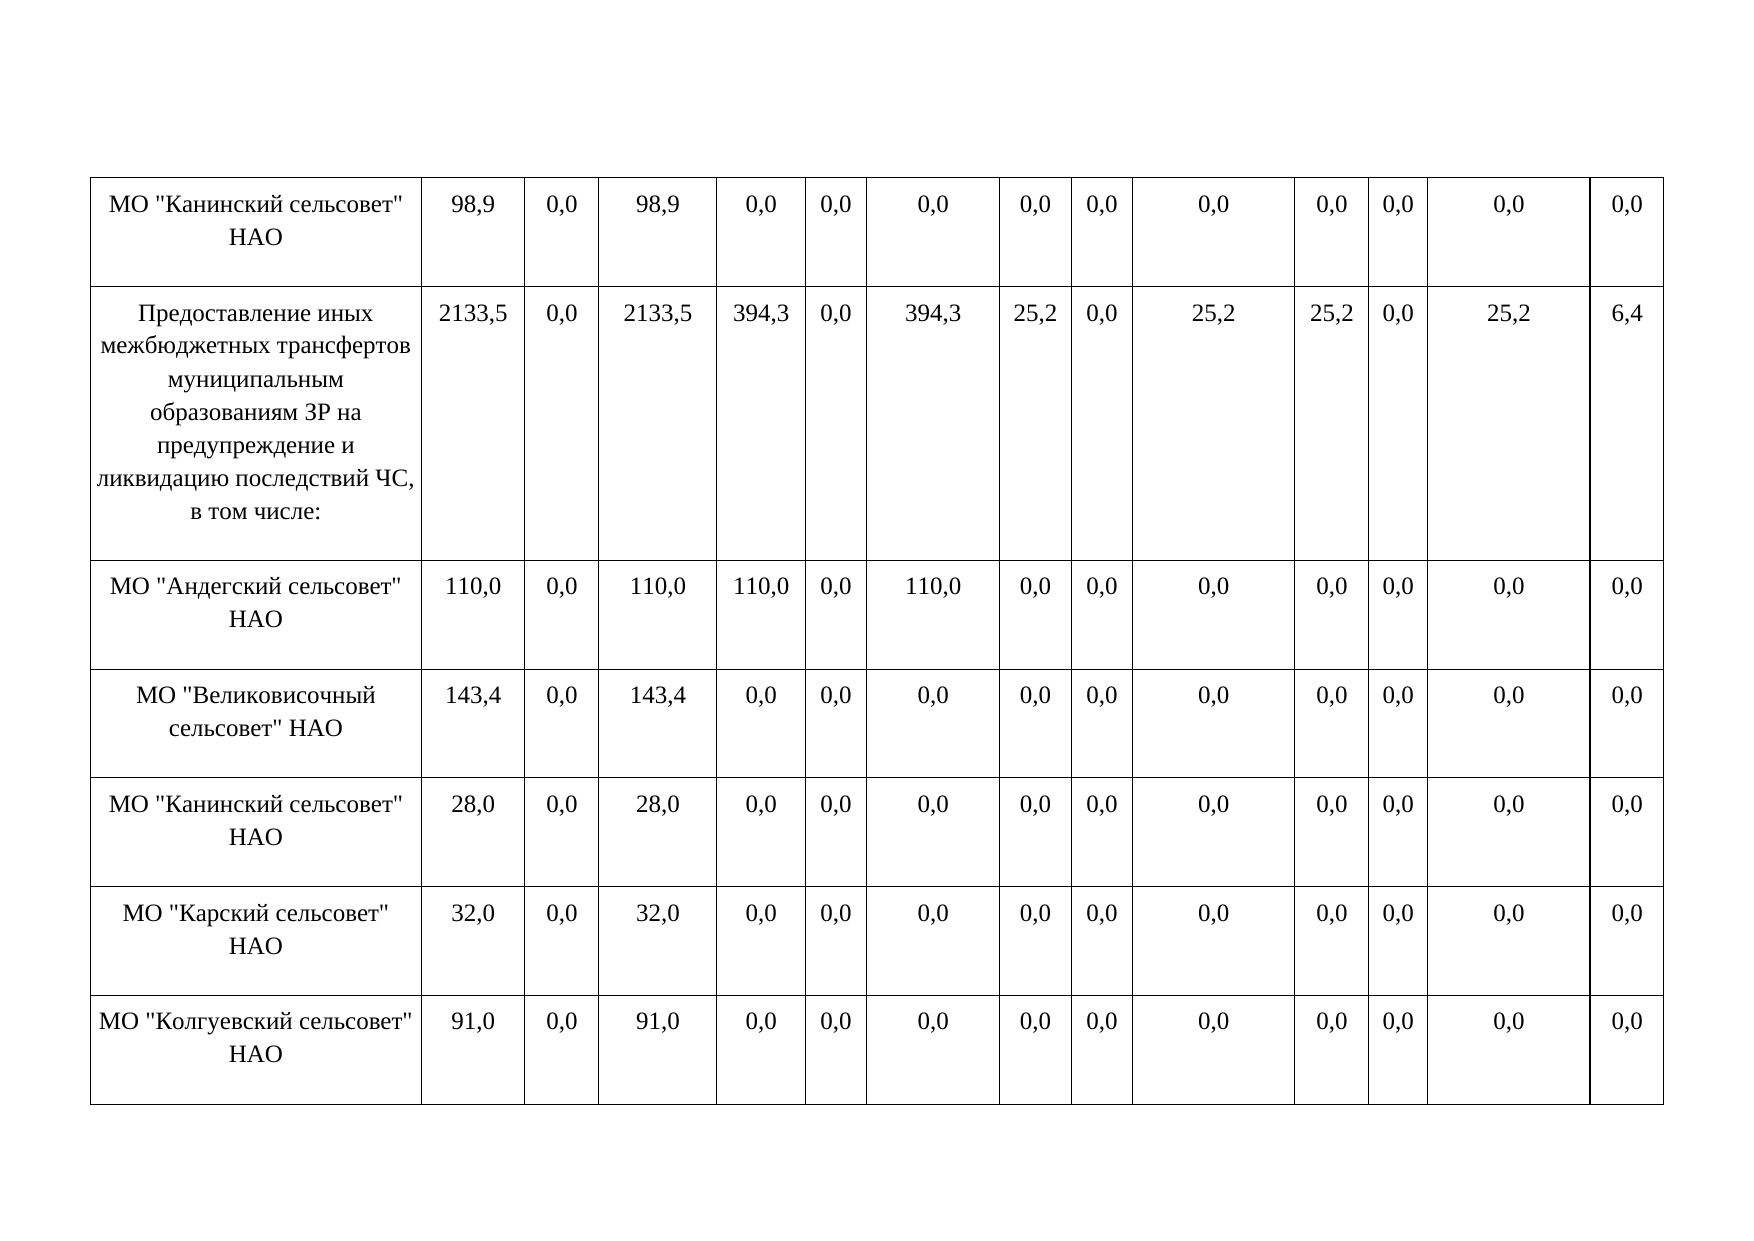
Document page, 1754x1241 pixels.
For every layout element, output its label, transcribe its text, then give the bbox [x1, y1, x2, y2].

table_cell МО "Великовисочный сельсовет" НАО [91, 670, 421, 777]
table_cell 0,0 [806, 887, 866, 995]
table_cell 0,0 [1000, 561, 1071, 668]
table_cell 0,0 [1133, 887, 1294, 995]
table_cell 25,2 [1428, 287, 1589, 560]
table_cell 0,0 [1369, 561, 1427, 668]
table_cell 0,0 [1072, 287, 1132, 560]
table_cell 0,0 [1591, 778, 1663, 886]
table_cell 32,0 [422, 887, 524, 995]
table_cell 0,0 [525, 178, 598, 286]
table_cell 0,0 [1133, 670, 1294, 777]
table_cell 0,0 [1369, 287, 1427, 560]
table_cell 25,2 [1133, 287, 1294, 560]
table_cell 6,4 [1591, 287, 1663, 560]
table_cell 0,0 [1428, 887, 1589, 995]
table_cell 0,0 [525, 670, 598, 777]
table_cell 25,2 [1000, 287, 1071, 560]
table_cell МО "Канинский сельсовет" НАО [91, 778, 421, 886]
table_cell 91,0 [422, 996, 524, 1103]
table_cell 0,0 [1000, 996, 1071, 1103]
table_cell 0,0 [1369, 996, 1427, 1103]
table_cell 394,3 [867, 287, 999, 560]
table_cell 0,0 [1428, 778, 1589, 886]
table_cell 394,3 [717, 287, 805, 560]
table_cell МО "Канинский сельсовет" НАО [91, 178, 421, 286]
table_cell 143,4 [599, 670, 716, 777]
table_cell 0,0 [1295, 178, 1368, 286]
table_cell 0,0 [525, 887, 598, 995]
table_cell 0,0 [1072, 670, 1132, 777]
table_cell 0,0 [525, 778, 598, 886]
table_cell 0,0 [806, 778, 866, 886]
table_cell 0,0 [806, 996, 866, 1103]
table_cell 0,0 [525, 996, 598, 1103]
table_cell 0,0 [1369, 178, 1427, 286]
table_cell 32,0 [599, 887, 716, 995]
table_cell 25,2 [1295, 287, 1368, 560]
table_cell 0,0 [1000, 887, 1071, 995]
table_cell 0,0 [1591, 670, 1663, 777]
table_cell 0,0 [1295, 778, 1368, 886]
table_cell 0,0 [806, 670, 866, 777]
table_cell 0,0 [1369, 670, 1427, 777]
table_cell 0,0 [1000, 670, 1071, 777]
table_cell 0,0 [1591, 887, 1663, 995]
table_cell 143,4 [422, 670, 524, 777]
table_cell МО "Андегский сельсовет" НАО [91, 561, 421, 668]
table_cell 0,0 [1295, 561, 1368, 668]
table_cell 110,0 [599, 561, 716, 668]
table_cell 0,0 [806, 561, 866, 668]
table_cell 0,0 [1072, 996, 1132, 1103]
table_cell 2133,5 [599, 287, 716, 560]
table_cell 2133,5 [422, 287, 524, 560]
table_cell 0,0 [525, 561, 598, 668]
table_cell 0,0 [1369, 778, 1427, 886]
table_cell 0,0 [867, 670, 999, 777]
table_cell 0,0 [1295, 887, 1368, 995]
table_cell 110,0 [422, 561, 524, 668]
table_cell 0,0 [1133, 778, 1294, 886]
table_cell Предоставление иных межбюджетных трансфертов муниципальным образованиям ЗР на предупреждение и ликвидацию последствий ЧС, в том числе: [91, 287, 421, 560]
table_cell 0,0 [1591, 996, 1663, 1103]
table_cell 0,0 [1000, 178, 1071, 286]
table_cell 0,0 [1295, 996, 1368, 1103]
table_cell 0,0 [806, 178, 866, 286]
table_cell 0,0 [1133, 178, 1294, 286]
table_cell 0,0 [717, 778, 805, 886]
table_cell 110,0 [867, 561, 999, 668]
table_cell 0,0 [1072, 887, 1132, 995]
table_cell 0,0 [717, 178, 805, 286]
table_cell 0,0 [867, 178, 999, 286]
table_cell 0,0 [867, 996, 999, 1103]
table_cell 0,0 [1072, 778, 1132, 886]
table_cell 0,0 [867, 778, 999, 886]
table_cell 0,0 [525, 287, 598, 560]
table_cell 0,0 [1591, 178, 1663, 286]
table_cell 0,0 [1428, 670, 1589, 777]
table_cell 110,0 [717, 561, 805, 668]
table_cell 0,0 [1428, 996, 1589, 1103]
table_cell 98,9 [422, 178, 524, 286]
table_cell 0,0 [1000, 778, 1071, 886]
table_cell 28,0 [422, 778, 524, 886]
table_cell 0,0 [717, 996, 805, 1103]
table_cell 28,0 [599, 778, 716, 886]
table_cell МО "Карский сельсовет" НАО [91, 887, 421, 995]
table_cell 0,0 [1428, 561, 1589, 668]
table_cell 0,0 [806, 287, 866, 560]
table_cell 0,0 [1591, 561, 1663, 668]
table_cell МО "Колгуевский сельсовет" НАО [91, 996, 421, 1103]
table_cell 0,0 [1133, 996, 1294, 1103]
table_cell 0,0 [1295, 670, 1368, 777]
table_cell 0,0 [717, 887, 805, 995]
table_cell 0,0 [717, 670, 805, 777]
table_cell 0,0 [1369, 887, 1427, 995]
table_cell 0,0 [1428, 178, 1589, 286]
table_cell 0,0 [1133, 561, 1294, 668]
table_cell 98,9 [599, 178, 716, 286]
table_cell 91,0 [599, 996, 716, 1103]
table_cell 0,0 [1072, 561, 1132, 668]
table_cell 0,0 [867, 887, 999, 995]
table_cell 0,0 [1072, 178, 1132, 286]
